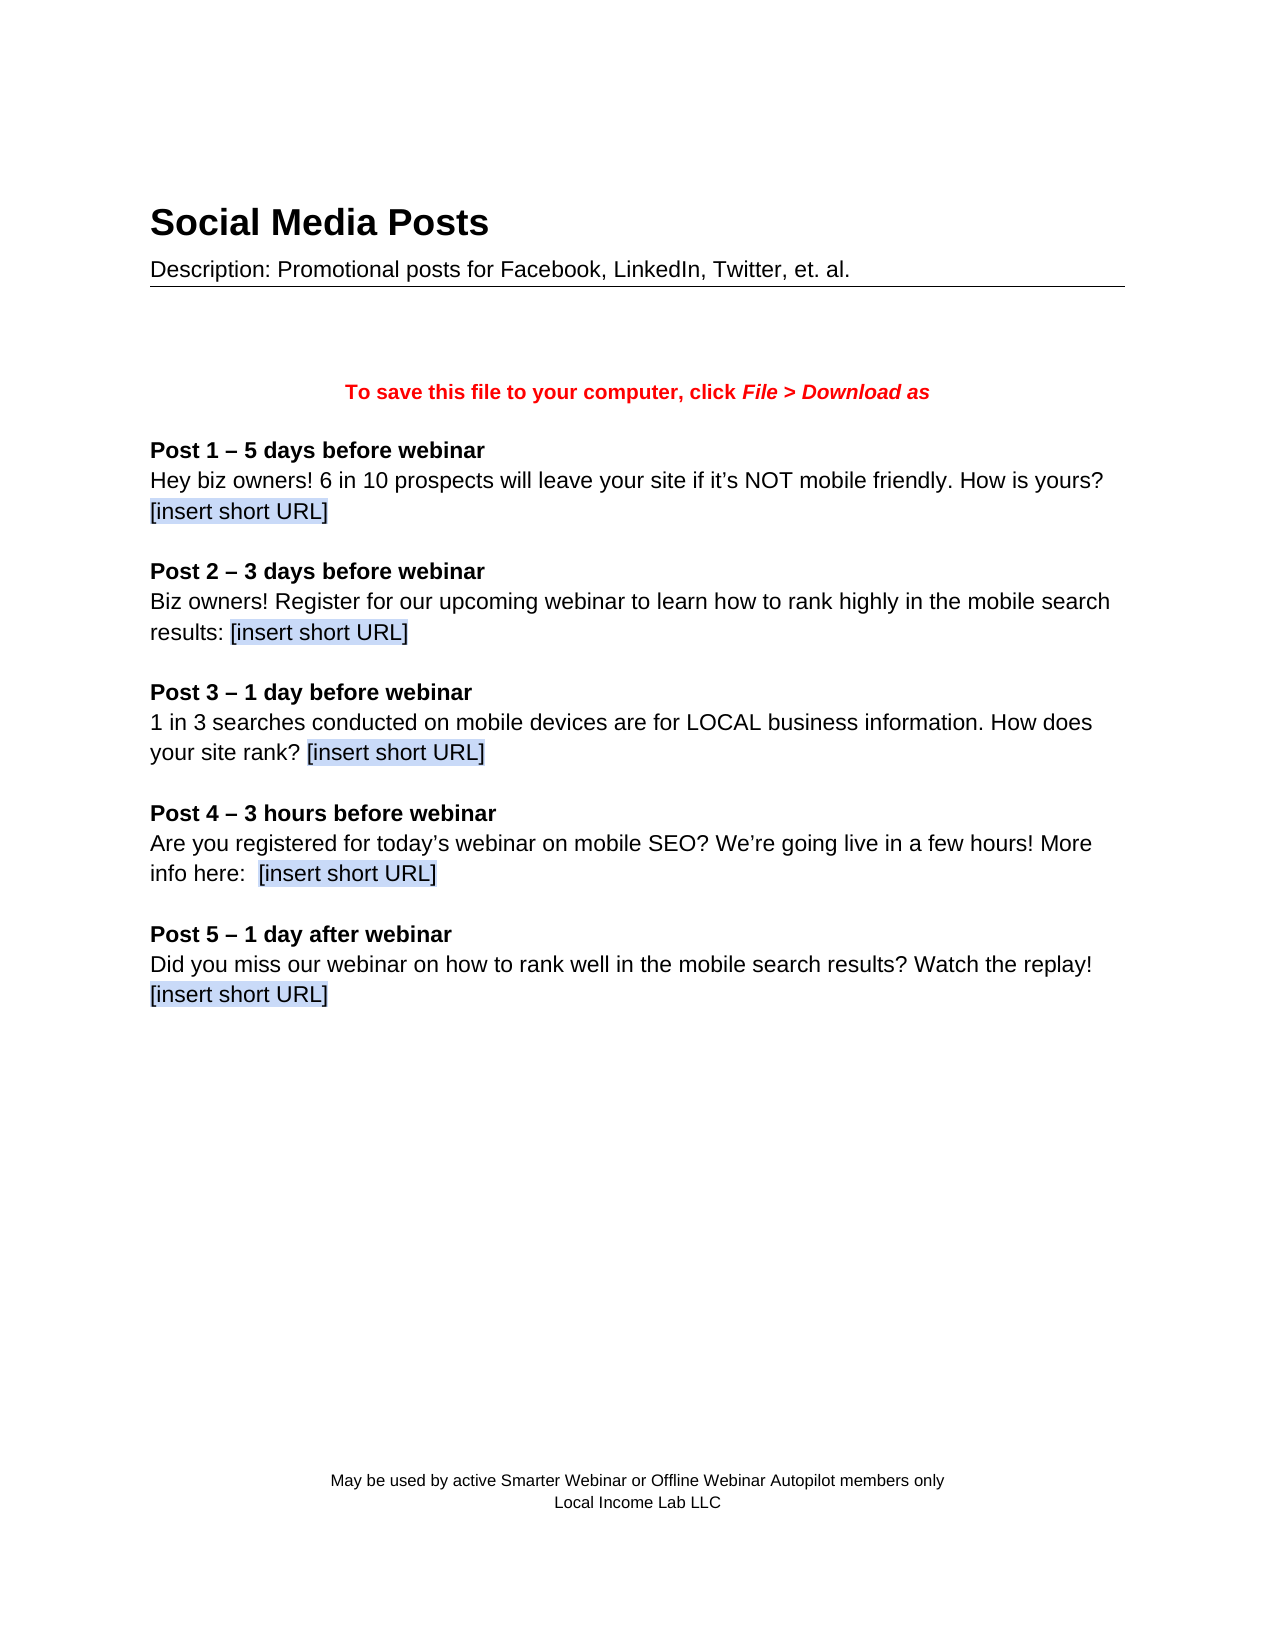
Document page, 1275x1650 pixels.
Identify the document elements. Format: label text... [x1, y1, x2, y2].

text Biz owners! Register for our upcoming webinar to learn how to rank highly in the mobile search results: [insert short URL] [150, 588, 1125, 645]
text Did you miss our webinar on how to rank well in the mobile search results? Watch the replay! [insert short URL] [150, 951, 1125, 1007]
text Post 3 – 1 day before webinar [150, 679, 1125, 705]
text 1 in 3 searches conducted on mobile devices are for LOCAL business information. How does your site rank? [insert short URL] [150, 709, 1125, 766]
text Description: Promotional posts for Facebook, LinkedIn, Twitter, et. al. [150, 256, 1125, 282]
text Hey biz owners! 6 in 10 prospects will leave your site if it’s NOT mobile friendly. How is yours? [insert short URL] [150, 467, 1125, 524]
text Post 5 – 1 day after webinar [150, 921, 1125, 947]
text Are you registered for today’s webinar on mobile SEO? We’re going live in a few hours! More info here: [insert short URL] [150, 830, 1125, 887]
text Post 1 – 5 days before webinar [150, 437, 1125, 464]
subtitle Social Media Posts [150, 200, 1125, 243]
text Post 4 – 3 hours before webinar [150, 800, 1125, 826]
text Post 2 – 3 days before webinar [150, 558, 1125, 584]
text To save this file to your computer, click File > Download as [150, 379, 1125, 403]
